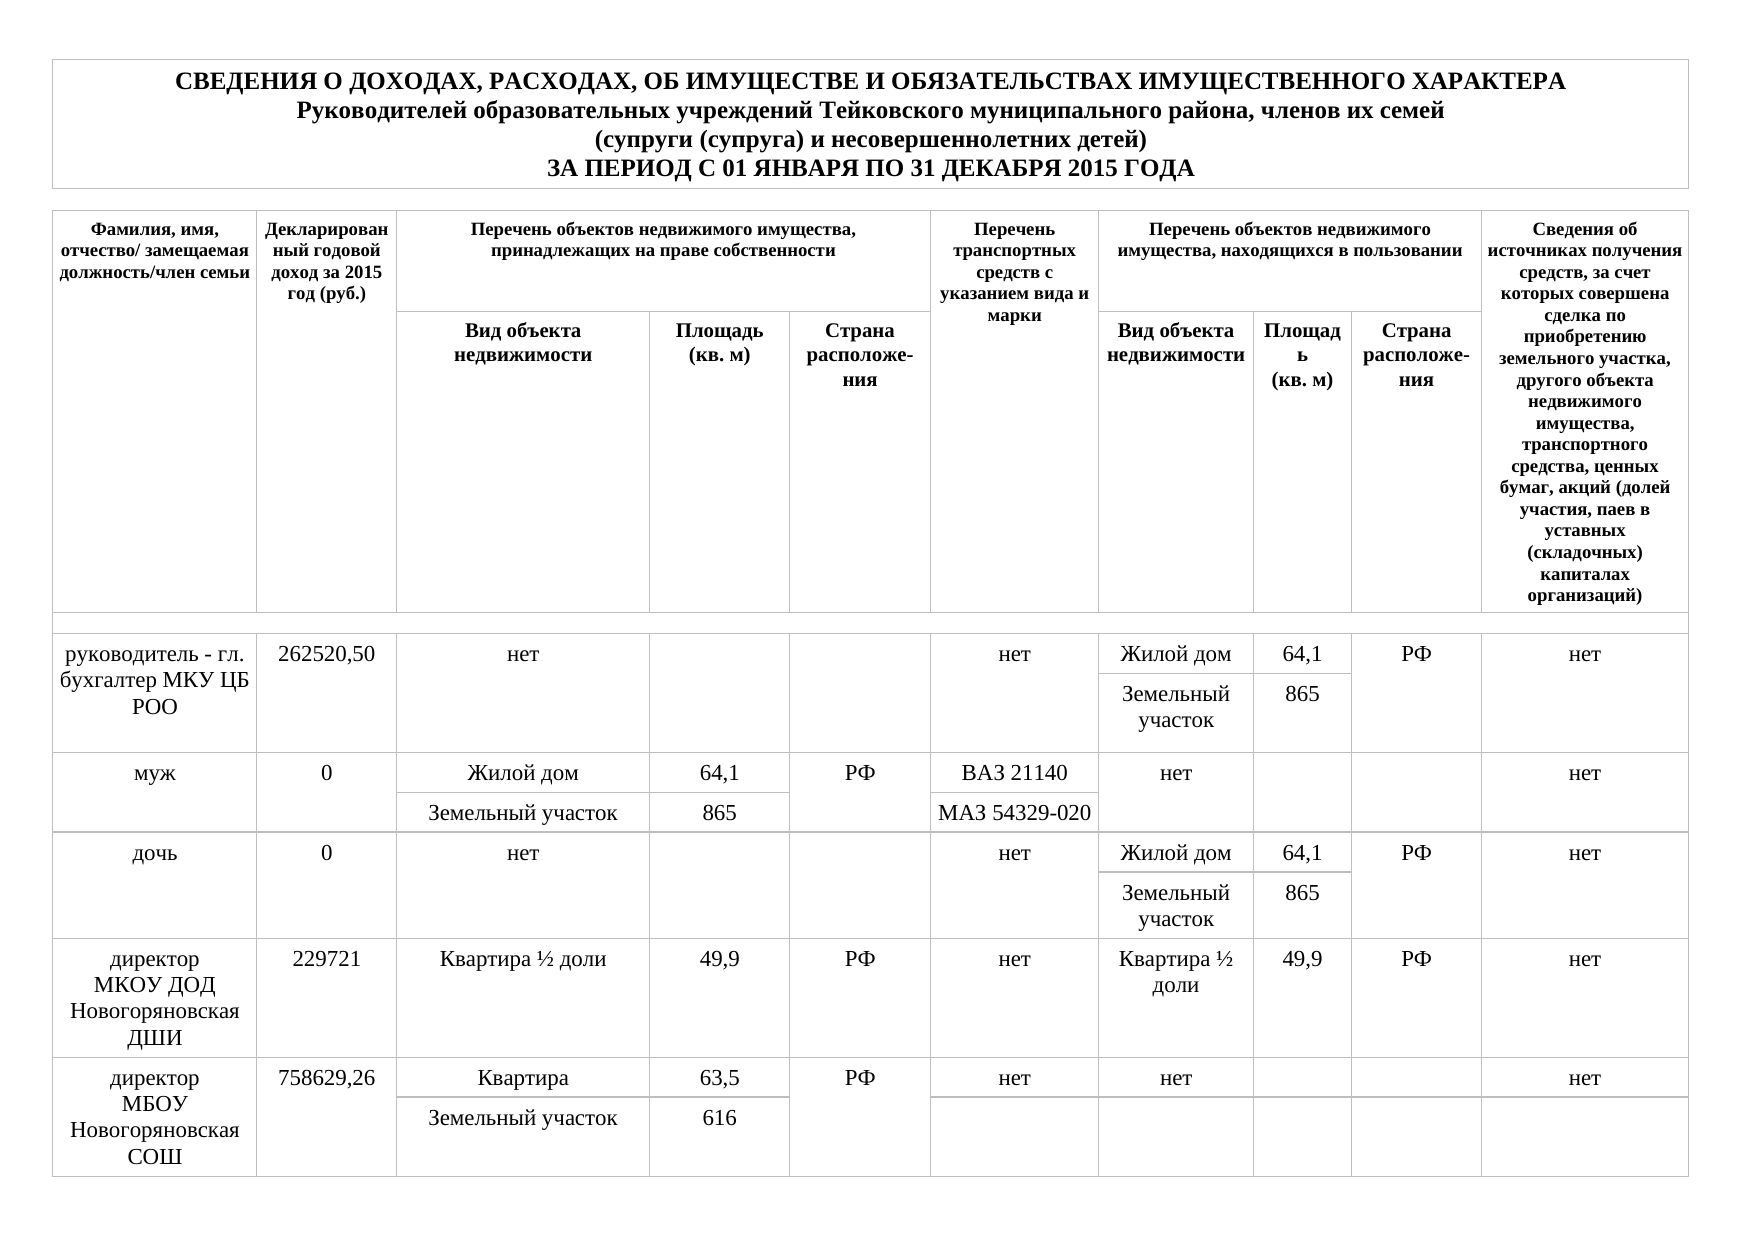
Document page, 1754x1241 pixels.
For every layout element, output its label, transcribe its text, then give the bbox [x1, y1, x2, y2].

table_cell Площадь (кв. м) [1254, 312, 1351, 612]
table_cell нет [931, 939, 1098, 1057]
table_cell [1099, 1098, 1253, 1176]
table_cell Земельный участок [1099, 674, 1253, 752]
table_cell 865 [1254, 873, 1351, 938]
table_cell Страна расположе-ния [790, 312, 930, 612]
table_cell муж [53, 753, 256, 831]
table_cell нет [1482, 833, 1688, 938]
table_header Перечень транспортных средств с указанием вида и марки [931, 211, 1098, 612]
table_header Перечень объектов недвижимого имущества, принадлежащих на праве собственности [397, 211, 930, 311]
table_cell [1254, 753, 1351, 831]
table_cell нет [397, 634, 649, 752]
table_cell нет [397, 833, 649, 938]
table_cell нет [1099, 1058, 1253, 1096]
table_cell 229721 [257, 939, 396, 1057]
table_cell Вид объекта недвижимости [397, 312, 649, 612]
table_cell 63,5 [650, 1058, 789, 1096]
table_cell нет [1482, 753, 1688, 831]
table_cell 865 [1254, 674, 1351, 752]
table_cell [790, 634, 930, 752]
table_cell 0 [257, 833, 396, 938]
table_cell Квартира [397, 1058, 649, 1096]
table_header Сведения об источниках получения средств, за счет которых совершена сделка по приобретению земельного участка, другого объекта недвижимого имущества, транспортного средства, ценных бумаг, акций (долей участия, паев в уставных (складочных) капиталах организаций) [1482, 211, 1688, 612]
table_cell Земельный участок [1099, 873, 1253, 938]
table_cell директор МБОУ Новогоряновская СОШ [53, 1058, 256, 1176]
table_cell Страна расположе-ния [1352, 312, 1481, 612]
table_cell 49,9 [650, 939, 789, 1057]
table_cell нет [1099, 753, 1253, 831]
table_cell Квартира ½ доли [1099, 939, 1253, 1057]
table_cell нет [931, 833, 1098, 938]
table_cell 758629,26 [257, 1058, 396, 1176]
table_cell РФ [790, 753, 930, 831]
table_cell [1352, 1058, 1481, 1096]
table_cell [1352, 1098, 1481, 1176]
table_cell 64,1 [650, 753, 789, 792]
table_cell Жилой дом [397, 753, 649, 792]
table_cell Площадь (кв. м) [650, 312, 789, 612]
table_cell [650, 634, 789, 752]
table_cell [1352, 753, 1481, 831]
table_cell [931, 1098, 1098, 1176]
table_cell [1254, 1058, 1351, 1096]
table_header Сведения о доходах, РАСХОДАХ, об имуществе и обязательствах имущественного характера Руководителей образовательных учреждений Тейковского муниципального района, членов их семей (супруги (супруга) и несовершеннолетних детей) за период с 01 января по 31 декабря 2015 года [53, 60, 1688, 188]
table_cell РФ [1352, 939, 1481, 1057]
table_cell 64,1 [1254, 833, 1351, 871]
table_cell [650, 833, 789, 938]
table_header Декларированный годовой доход за 2015 год (руб.) [257, 211, 396, 612]
table_cell 0 [257, 753, 396, 831]
table_cell Жилой дом [1099, 634, 1253, 673]
table_cell РФ [1352, 833, 1481, 938]
table_cell [790, 833, 930, 938]
table_cell Квартира ½ доли [397, 939, 649, 1057]
table_cell 616 [650, 1098, 789, 1176]
table_cell руководитель - гл. бухгалтер МКУ ЦБ РОО [53, 634, 256, 752]
table_cell Вид объекта недвижимости [1099, 312, 1253, 612]
table_cell нет [1482, 634, 1688, 752]
table_cell Земельный участок [397, 1098, 649, 1176]
table_cell 64,1 [1254, 634, 1351, 673]
table_cell МАЗ 54329-020 [931, 793, 1098, 831]
table_header Фамилия, имя, отчество/ замещаемая должность/член семьи [53, 211, 256, 612]
table_cell нет [931, 1058, 1098, 1096]
table_cell РФ [790, 1058, 930, 1176]
table_cell 49,9 [1254, 939, 1351, 1057]
table_cell РФ [1352, 634, 1481, 752]
table_cell [1254, 1098, 1351, 1176]
table_cell Жилой дом [1099, 833, 1253, 871]
table_cell РФ [790, 939, 930, 1057]
table_cell дочь [53, 833, 256, 938]
table_cell Земельный участок [397, 793, 649, 831]
table_cell [1482, 1098, 1688, 1176]
table_cell нет [1482, 1058, 1688, 1096]
table_cell директор МКОУ ДОД Новогоряновская ДШИ [53, 939, 256, 1057]
table_cell ВАЗ 21140 [931, 753, 1098, 792]
table_cell 262520,50 [257, 634, 396, 752]
table_cell нет [931, 634, 1098, 752]
table_cell [53, 613, 1688, 633]
table_cell 865 [650, 793, 789, 831]
table_header Перечень объектов недвижимого имущества, находящихся в пользовании [1099, 211, 1481, 311]
table_cell нет [1482, 939, 1688, 1057]
